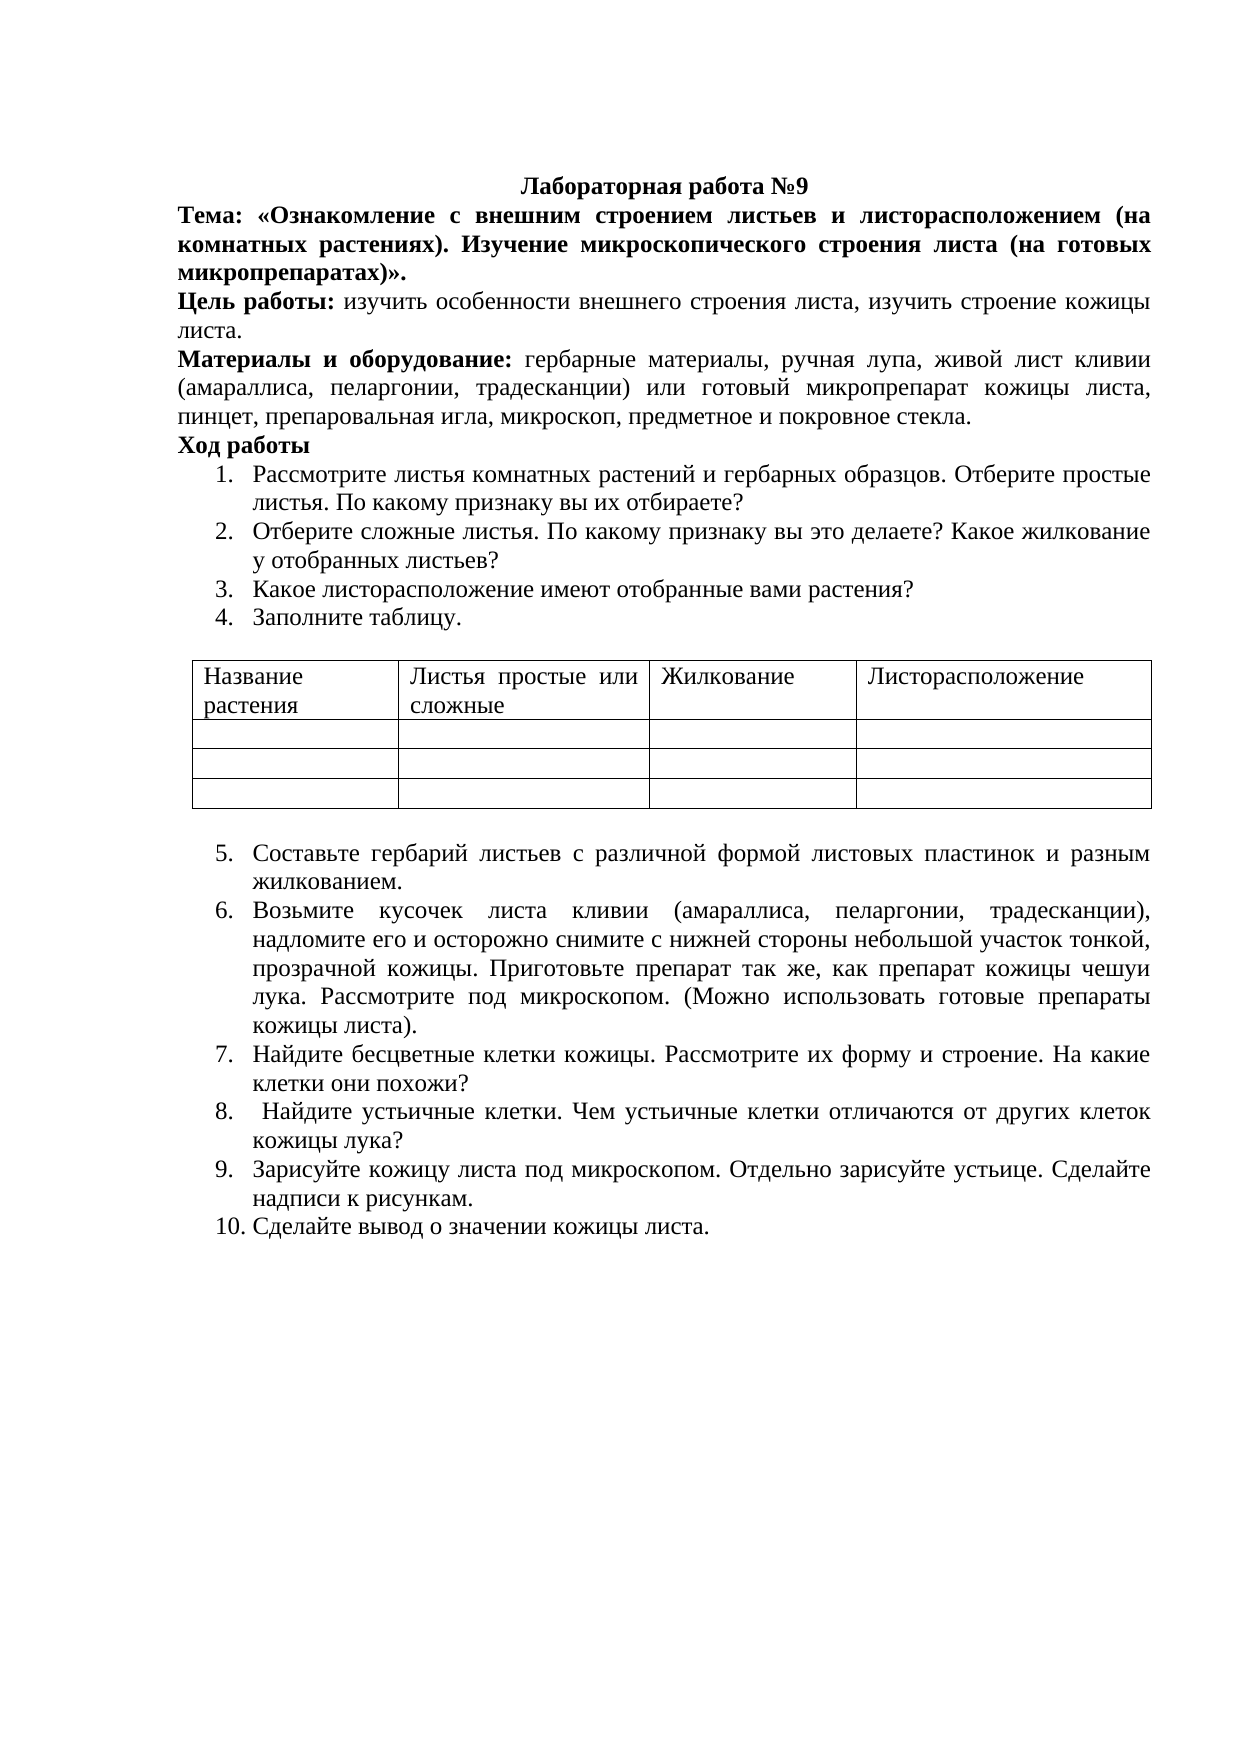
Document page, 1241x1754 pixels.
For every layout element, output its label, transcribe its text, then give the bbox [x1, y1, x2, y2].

table_cell [193, 779, 398, 808]
table_header Листорасположение [857, 661, 1151, 718]
list Сделайте вывод о значении кожицы листа. [215, 1211, 1152, 1240]
table_cell [193, 720, 398, 748]
list Найдите бесцветные клетки кожицы. Рассмотрите их форму и строение. На какие клетки они похожи? [215, 1039, 1152, 1096]
table_header Название растения [193, 661, 398, 718]
list Возьмите кусочек листа кливии (амараллиса, пеларгонии, традесканции), надломите его и осторожно снимите с нижней стороны небольшой участок тонкой, прозрачной кожицы. Приготовьте препарат так же, как препарат кожицы чешуи лука. Рассмотрите под микроскопом. (Можно использовать готовые препараты кожицы листа). [215, 895, 1152, 1039]
table_cell [857, 720, 1151, 748]
text Тема: «Ознакомление с внешним строением листьев и листорасположением (на комнатных растениях). Изучение микроскопического строения листа (на готовых микропрепаратах)». [177, 200, 1152, 286]
table_cell [193, 749, 398, 778]
table_cell [650, 779, 856, 808]
table_header Жилкование [650, 661, 856, 718]
text Цель работы: изучить особенности внешнего строения листа, изучить строение кожицы листа. [177, 286, 1152, 344]
table_cell [857, 749, 1151, 778]
table_cell [399, 720, 649, 748]
table_cell [650, 749, 856, 778]
text Ход работы [177, 430, 1152, 459]
table_cell [857, 779, 1151, 808]
table_cell [650, 720, 856, 748]
list Рассмотрите листья комнатных растений и гербарных образцов. Отберите простые листья. По какому признаку вы их отбираете? [215, 459, 1152, 516]
list Отберите сложные листья. По какому признаку вы это делаете? Какое жилкование у отобранных листьев? [215, 516, 1152, 574]
text Лабораторная работа №9 [177, 171, 1152, 200]
list Зарисуйте кожицу листа под микроскопом. Отдельно зарисуйте устьице. Сделайте надписи к рисункам. [215, 1154, 1152, 1211]
table_cell [399, 779, 649, 808]
text Материалы и оборудование: гербарные материалы, ручная лупа, живой лист кливии (амараллиса, пеларгонии, традесканции) или готовый микропрепарат кожицы листа, пинцет, препаровальная игла, микроскоп, предметное и покровное стекла. [177, 344, 1152, 430]
table_cell [399, 749, 649, 778]
list Какое листорасположение имеют отобранные вами растения? [215, 574, 1152, 602]
list Заполните таблицу. [215, 602, 1152, 631]
list Составьте гербарий листьев с различной формой листовых пластинок и разным жилкованием. [215, 838, 1152, 895]
table_header Листья простые или сложные [399, 661, 649, 718]
list Найдите устьичные клетки. Чем устьичные клетки отличаются от других клеток кожицы лука? [215, 1096, 1152, 1154]
